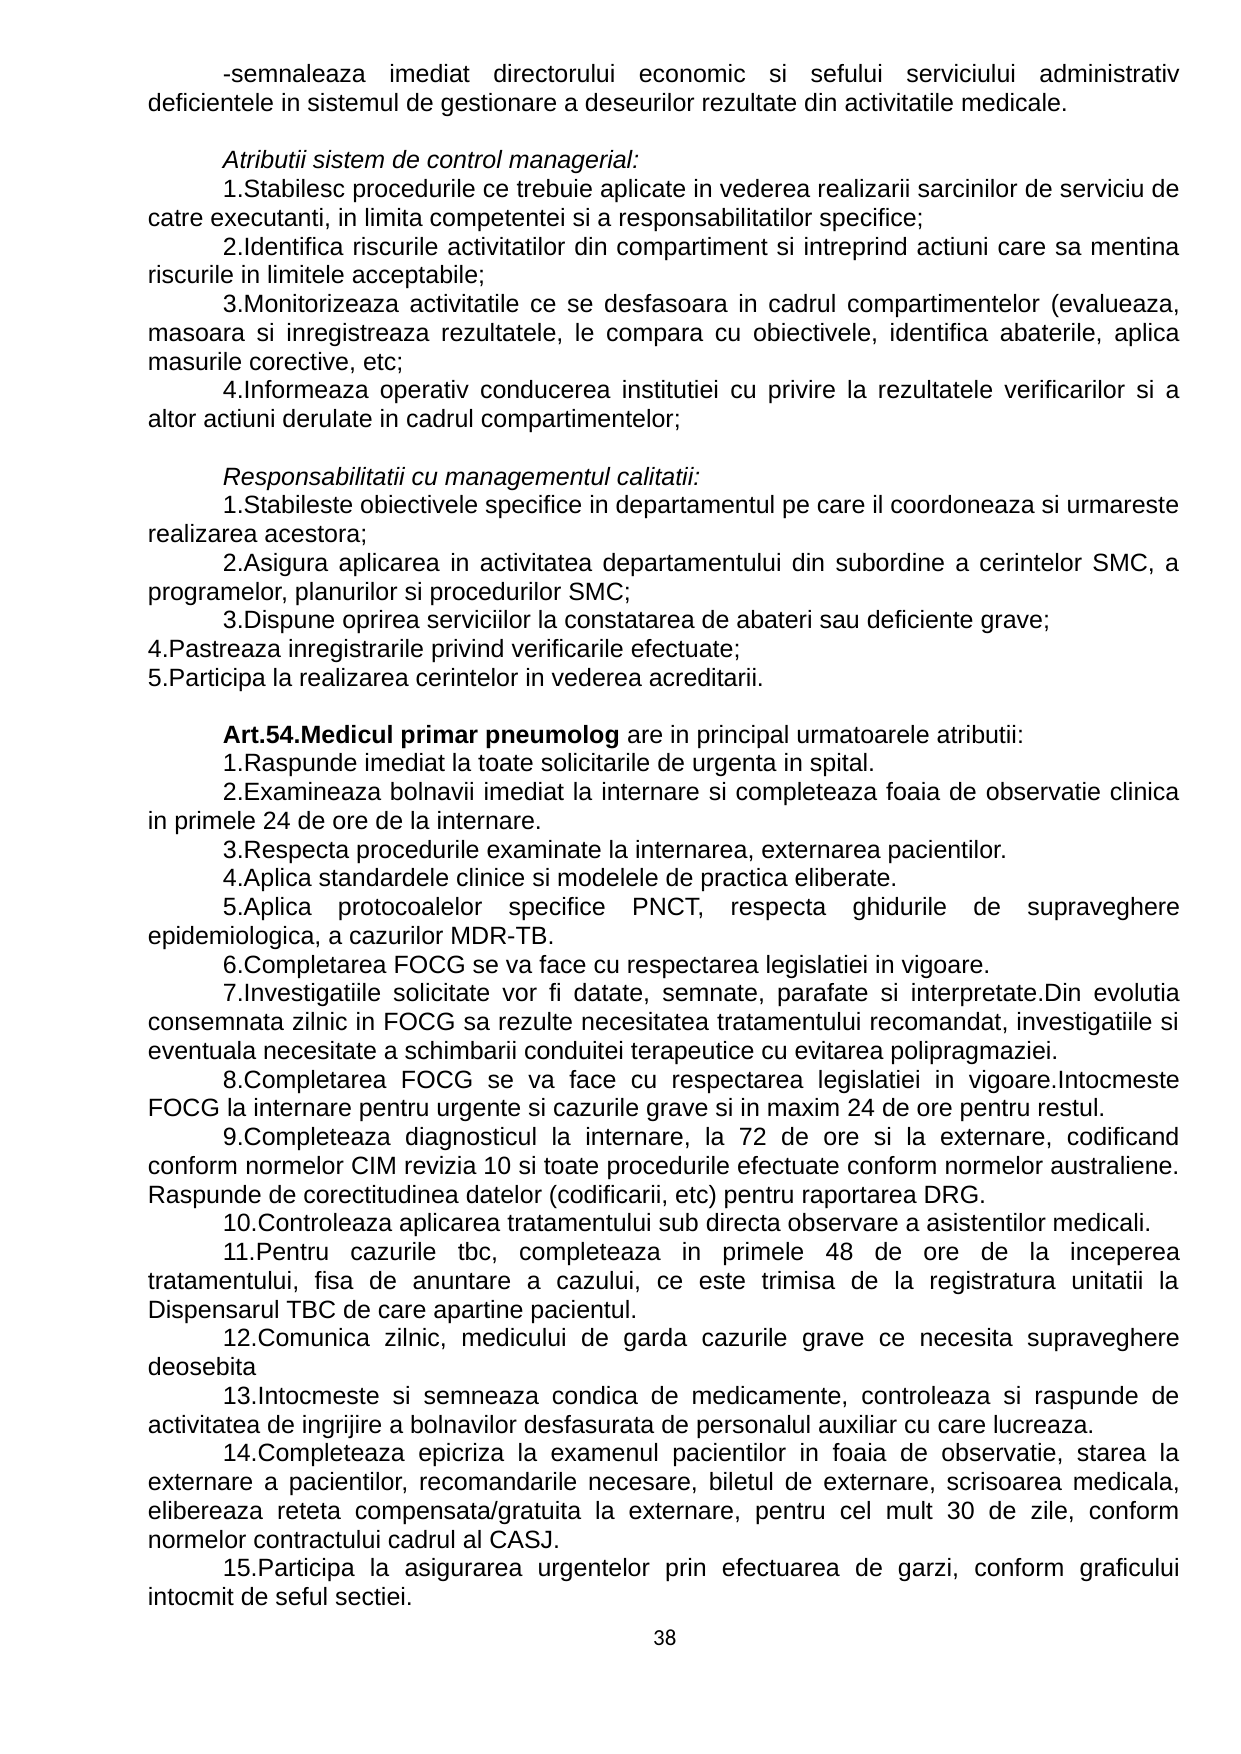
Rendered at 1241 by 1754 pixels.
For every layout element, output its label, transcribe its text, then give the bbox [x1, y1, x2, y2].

text 8.Completarea FOCG se va face cu respectarea legislatiei in vigoare.Intocmeste FOCG la internare pentru urgente si cazurile grave si in maxim 24 de ore pentru restul. [148, 1064, 1181, 1122]
text 5.Aplica protocoalelor specifice PNCT, respecta ghidurile de supraveghere epidemiologica, a cazurilor MDR-TB. [148, 892, 1181, 949]
text 3.Monitorizeaza activitatile ce se desfasoara in cadrul compartimentelor (evalueaza, masoara si inregistreaza rezultatele, le compara cu obiectivele, identifica abaterile, aplica masurile corective, etc; [148, 289, 1181, 375]
text 2.Asigura aplicarea in activitatea departamentului din subordine a cerintelor SMC, a programelor, planurilor si procedurilor SMC; [148, 548, 1181, 605]
text 4.Informeaza operativ conducerea institutiei cu privire la rezultatele verificarilor si a altor actiuni derulate in cadrul compartimentelor; [148, 375, 1181, 433]
text 1.Stabileste obiectivele specifice in departamentul pe care il coordoneaza si urmareste realizarea acestora; [148, 490, 1181, 548]
text 12.Comunica zilnic, medicului de garda cazurile grave ce necesita supraveghere deosebita [148, 1323, 1181, 1381]
text 2.Identifica riscurile activitatilor din compartiment si intreprind actiuni care sa mentina riscurile in limitele acceptabile; [148, 232, 1181, 289]
text 5.Participa la realizarea cerintelor in vederea acreditarii. [148, 663, 1181, 692]
text 4.Pastreaza inregistrarile privind verificarile efectuate; [148, 634, 1181, 663]
text 2.Examineaza bolnavii imediat la internare si completeaza foaia de observatie clinica in primele 24 de ore de la internare. [148, 777, 1181, 834]
text Responsabilitatii cu managementul calitatii: [148, 462, 1181, 490]
text 4.Aplica standardele clinice si modelele de practica eliberate. [148, 863, 1181, 892]
text 9.Completeaza diagnosticul la internare, la 72 de ore si la externare, codificand conform normelor CIM revizia 10 si toate procedurile efectuate conform normelor australiene. Raspunde de corectitudinea datelor (codificarii, etc) pentru raportarea DRG. [148, 1122, 1181, 1208]
text 11.Pentru cazurile tbc, completeaza in primele 48 de ore de la inceperea tratamentului, fisa de anuntare a cazului, ce este trimisa de la registratura unitatii la Dispensarul TBC de care apartine pacientul. [148, 1237, 1181, 1323]
text Atributii sistem de control managerial: [148, 145, 1181, 174]
text 7.Investigatiile solicitate vor fi datate, semnate, parafate si interpretate.Din evolutia consemnata zilnic in FOCG sa rezulte necesitatea tratamentului recomandat, investigatiile si eventuala necesitate a schimbarii conduitei terapeutice cu evitarea polipragmaziei. [148, 978, 1181, 1064]
text -semnaleaza imediat directorului economic si sefului serviciului administrativ deficientele in sistemul de gestionare a deseurilor rezultate din activitatile medicale. [148, 59, 1181, 117]
text 13.Intocmeste si semneaza condica de medicamente, controleaza si raspunde de activitatea de ingrijire a bolnavilor desfasurata de personalul auxiliar cu care lucreaza. [148, 1381, 1181, 1438]
text 1.Raspunde imediat la toate solicitarile de urgenta in spital. [148, 748, 1181, 777]
text 6.Completarea FOCG se va face cu respectarea legislatiei in vigoare. [148, 949, 1181, 978]
text 15.Participa la asigurarea urgentelor prin efectuarea de garzi, conform graficului intocmit de seful sectiei. [148, 1553, 1181, 1611]
text 10.Controleaza aplicarea tratamentului sub directa observare a asistentilor medicali. [148, 1208, 1181, 1237]
text 14.Completeaza epicriza la examenul pacientilor in foaia de observatie, starea la externare a pacientilor, recomandarile necesare, biletul de externare, scrisoarea medicala, elibereaza reteta compensata/gratuita la externare, pentru cel mult 30 de zile, conform normelor contractului cadrul al CASJ. [148, 1438, 1181, 1553]
text 3.Respecta procedurile examinate la internarea, externarea pacientilor. [148, 834, 1181, 863]
text Art.54.Medicul primar pneumolog are in principal urmatoarele atributii: [148, 719, 1181, 748]
text 1.Stabilesc procedurile ce trebuie aplicate in vederea realizarii sarcinilor de serviciu de catre executanti, in limita competentei si a responsabilitatilor specifice; [148, 174, 1181, 232]
text 3.Dispune oprirea serviciilor la constatarea de abateri sau deficiente grave; [148, 605, 1181, 634]
